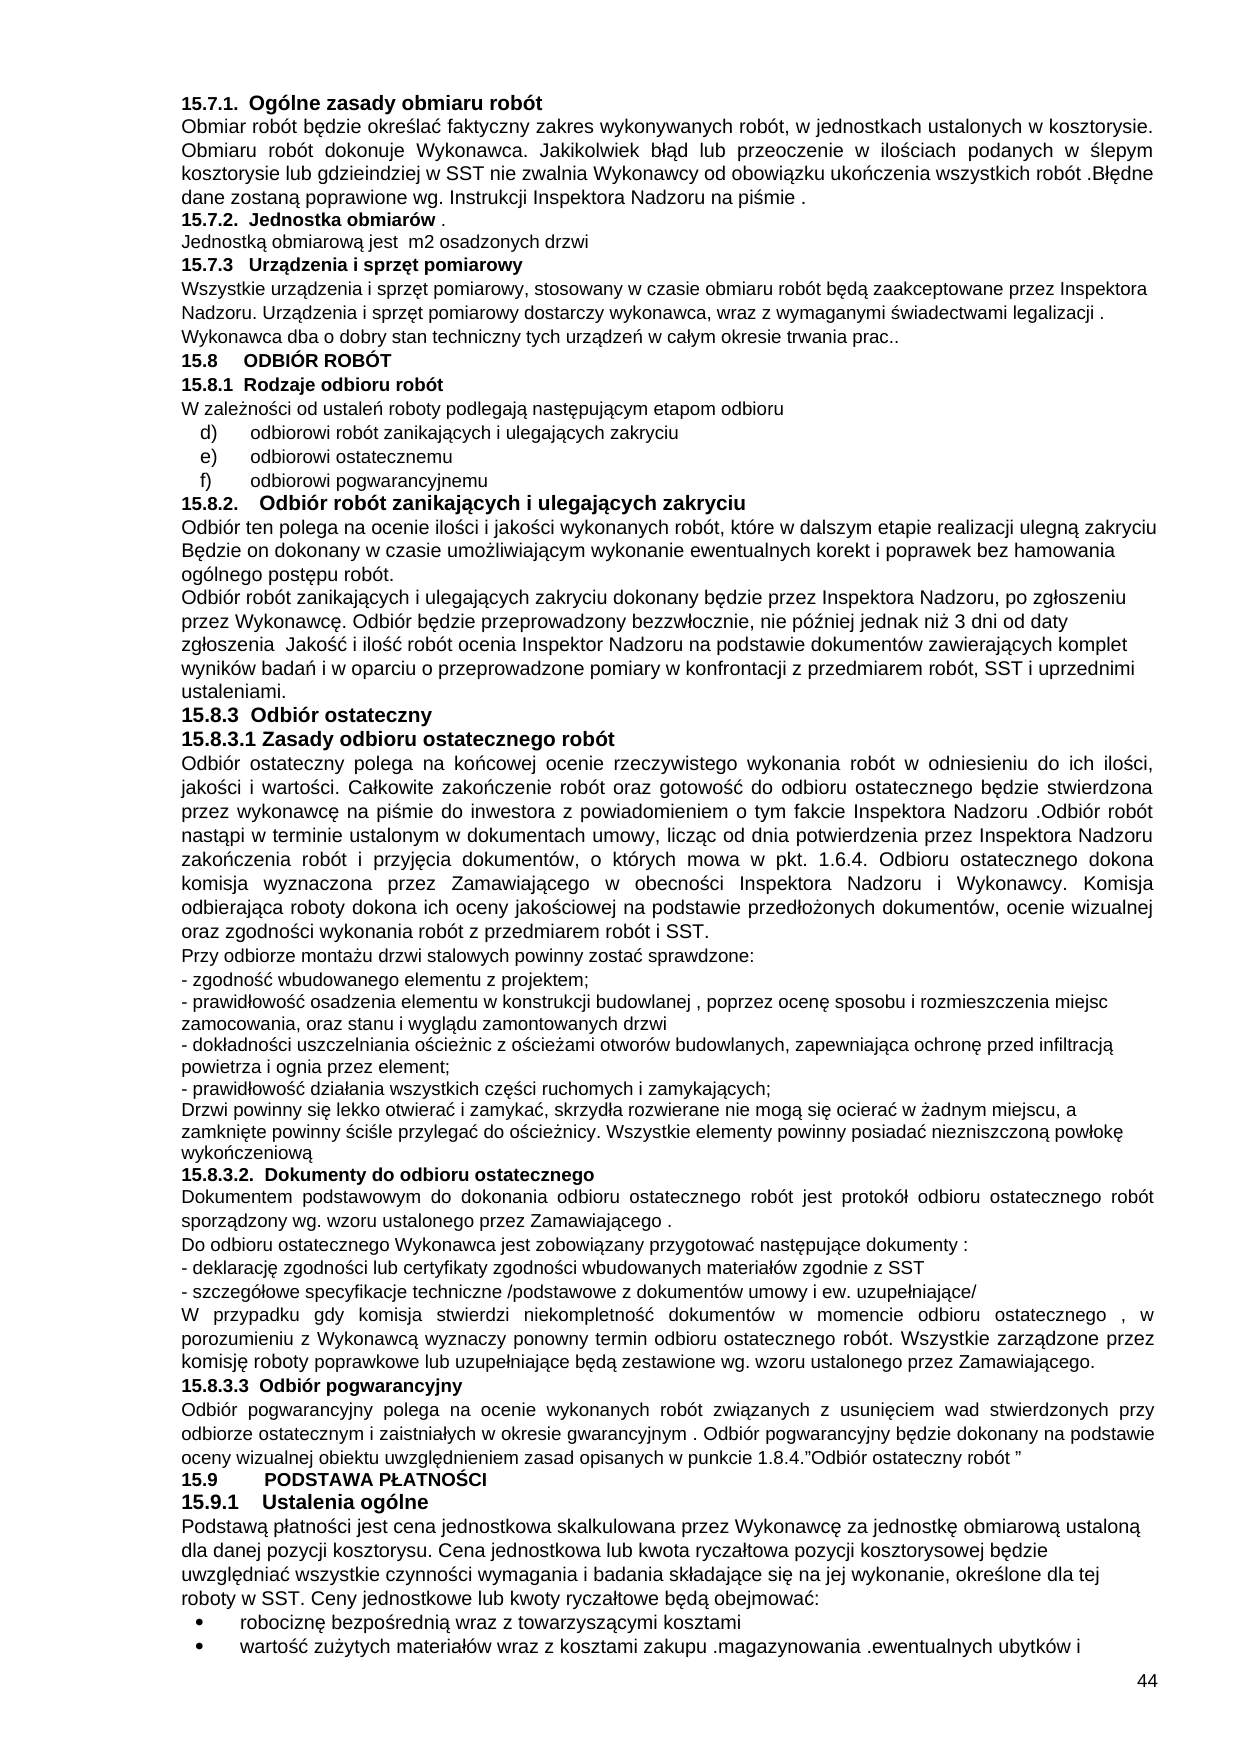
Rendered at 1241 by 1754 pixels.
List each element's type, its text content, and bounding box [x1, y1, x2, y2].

list odbiorowi pogwarancyjnemu [200, 468, 1155, 492]
text 15.9.1 Ustalenia ogólne [181, 1491, 1155, 1514]
text - prawidłowość działania wszystkich części ruchomych i zamykających; [181, 1077, 1155, 1099]
text 15.8.3.3 Odbiór pogwarancyjny [181, 1373, 1155, 1397]
text - szczegółowe specyfikacje techniczne /podstawowe z dokumentów umowy i ew. uzupełniające/ [181, 1279, 1155, 1303]
text Dokumentem podstawowym do dokonania odbioru ostatecznego robót jest protokół odbioru ostatecznego robót sporządzony wg. wzoru ustalonego przez Zamawiającego . [181, 1185, 1155, 1232]
list robociznę bezpośrednią wraz z towarzyszącymi kosztami [196, 1610, 1155, 1634]
text Wszystkie urządzenia i sprzęt pomiarowy, stosowany w czasie obmiaru robót będą zaakceptowane przez Inspektora Nadzoru. Urządzenia i sprzęt pomiarowy dostarczy wykonawca, wraz z wymaganymi świadectwami legalizacji . Wykonawca dba o dobry stan techniczny tych urządzeń w całym okresie trwania prac.. [181, 276, 1163, 348]
text 15.8.2. Odbiór robót zanikających i ulegających zakryciu [181, 492, 1155, 515]
text Podstawą płatności jest cena jednostkowa skalkulowana przez Wykonawcę za jednostkę obmiarową ustaloną dla danej pozycji kosztorysu. Cena jednostkowa lub kwota ryczałtowa pozycji kosztorysowej będzie uwzględniać wszystkie czynności wymagania i badania składające się na jej wykonanie, określone dla tej roboty w SST. Ceny jednostkowe lub kwoty ryczałtowe będą obejmować: [181, 1514, 1155, 1610]
text 15.8.3.1 Zasady odbioru ostatecznego robót [181, 728, 1155, 752]
text Odbiór ten polega na ocenie ilości i jakości wykonanych robót, które w dalszym etapie realizacji ulegną zakryciu Będzie on dokonany w czasie umożliwiającym wykonanie ewentualnych korekt i poprawek bez hamowania ogólnego postępu robót. [181, 515, 1163, 586]
text Drzwi powinny się lekko otwierać i zamykać, skrzydła rozwierane nie mogą się ocierać w żadnym miejscu, a zamknięte powinny ściśle przylegać do ościeżnicy. Wszystkie elementy powinny posiadać niezniszczoną powłokę wykończeniową [181, 1099, 1155, 1164]
text - deklarację zgodności lub certyfikaty zgodności wbudowanych materiałów zgodnie z SST [181, 1256, 1155, 1279]
text W zależności od ustaleń roboty podlegają następującym etapom odbioru [181, 396, 1155, 420]
text 15.8 ODBIÓR ROBÓT [181, 348, 1163, 372]
text Obmiar robót będzie określać faktyczny zakres wykonywanych robót, w jednostkach ustalonych w kosztorysie. Obmiaru robót dokonuje Wykonawca. Jakikolwiek błąd lub przeoczenie w ilościach podanych w ślepym kosztorysie lub gdzieindziej w SST nie zwalnia Wykonawcy od obowiązku ukończenia wszystkich robót .Błędne dane zostaną poprawione wg. Instrukcji Inspektora Nadzoru na piśmie . [181, 115, 1155, 209]
text Odbiór ostateczny polega na końcowej ocenie rzeczywistego wykonania robót w odniesieniu do ich ilości, jakości i wartości. Całkowite zakończenie robót oraz gotowość do odbioru ostatecznego będzie stwierdzona przez wykonawcę na piśmie do inwestora z powiadomieniem o tym fakcie Inspektora Nadzoru .Odbiór robót nastąpi w terminie ustalonym w dokumentach umowy, licząc od dnia potwierdzenia przez Inspektora Nadzoru zakończenia robót i przyjęcia dokumentów, o których mowa w pkt. 1.6.4. Odbioru ostatecznego dokona komisja wyznaczona przez Zamawiającego w obecności Inspektora Nadzoru i Wykonawcy. Komisja odbierająca roboty dokona ich oceny jakościowej na podstawie przedłożonych dokumentów, ocenie wizualnej oraz zgodności wykonania robót z przedmiarem robót i SST. [181, 752, 1155, 943]
text 15.7.3 Urządzenia i sprzęt pomiarowy [181, 252, 1155, 276]
list odbiorowi ostatecznemu [200, 444, 1155, 468]
text 15.8.1 Rodzaje odbioru robót [181, 372, 1163, 396]
text Odbiór pogwarancyjny polega na ocenie wykonanych robót związanych z usunięciem wad stwierdzonych przy odbiorze ostatecznym i zaistniałych w okresie gwarancyjnym . Odbiór pogwarancyjny będzie dokonany na podstawie oceny wizualnej obiektu uwzględnieniem zasad opisanych w punkcie 1.8.4.”Odbiór ostateczny robót ” [181, 1397, 1155, 1469]
text 15.7.2. Jednostka obmiarów . [181, 209, 1155, 231]
text 15.9 PODSTAWA PŁATNOŚCI [181, 1469, 1155, 1491]
text - dokładności uszczelniania ościeżnic z ościeżami otworów budowlanych, zapewniająca ochronę przed infiltracją powietrza i ognia przez element; [181, 1034, 1155, 1077]
text - prawidłowość osadzenia elementu w konstrukcji budowlanej , poprzez ocenę sposobu i rozmieszczenia miejsc zamocowania, oraz stanu i wyglądu zamontowanych drzwi [181, 991, 1155, 1034]
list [196, 1634, 1155, 1658]
text 15.7.1. Ogólne zasady obmiaru robót [181, 90, 1155, 115]
text 15.8.3.2. Dokumenty do odbioru ostatecznego [181, 1164, 1155, 1185]
text Jednostką obmiarową jest m2 osadzonych drzwi [181, 231, 1155, 252]
text W przypadku gdy komisja stwierdzi niekompletność dokumentów w momencie odbioru ostatecznego , w porozumieniu z Wykonawcą wyznaczy ponowny termin odbioru ostatecznego robót. Wszystkie zarządzone przez komisję roboty poprawkowe lub uzupełniające będą zestawione wg. wzoru ustalonego przez Zamawiającego. [181, 1303, 1155, 1373]
text Odbiór robót zanikających i ulegających zakryciu dokonany będzie przez Inspektora Nadzoru, po zgłoszeniu przez Wykonawcę. Odbiór będzie przeprowadzony bezzwłocznie, nie później jednak niż 3 dni od daty zgłoszenia Jakość i ilość robót ocenia Inspektor Nadzoru na podstawie dokumentów zawierających komplet wyników badań i w oparciu o przeprowadzone pomiary w konfrontacji z przedmiarem robót, SST i uprzednimi ustaleniami. [181, 586, 1163, 704]
list odbiorowi robót zanikających i ulegających zakryciu [200, 420, 1155, 444]
text 15.8.3 Odbiór ostateczny [181, 704, 1155, 728]
text Przy odbiorze montażu drzwi stalowych powinny zostać sprawdzone: - zgodność wbudowanego elementu z projektem; [181, 943, 1163, 991]
text Do odbioru ostatecznego Wykonawca jest zobowiązany przygotować następujące dokumenty : [181, 1232, 1155, 1256]
